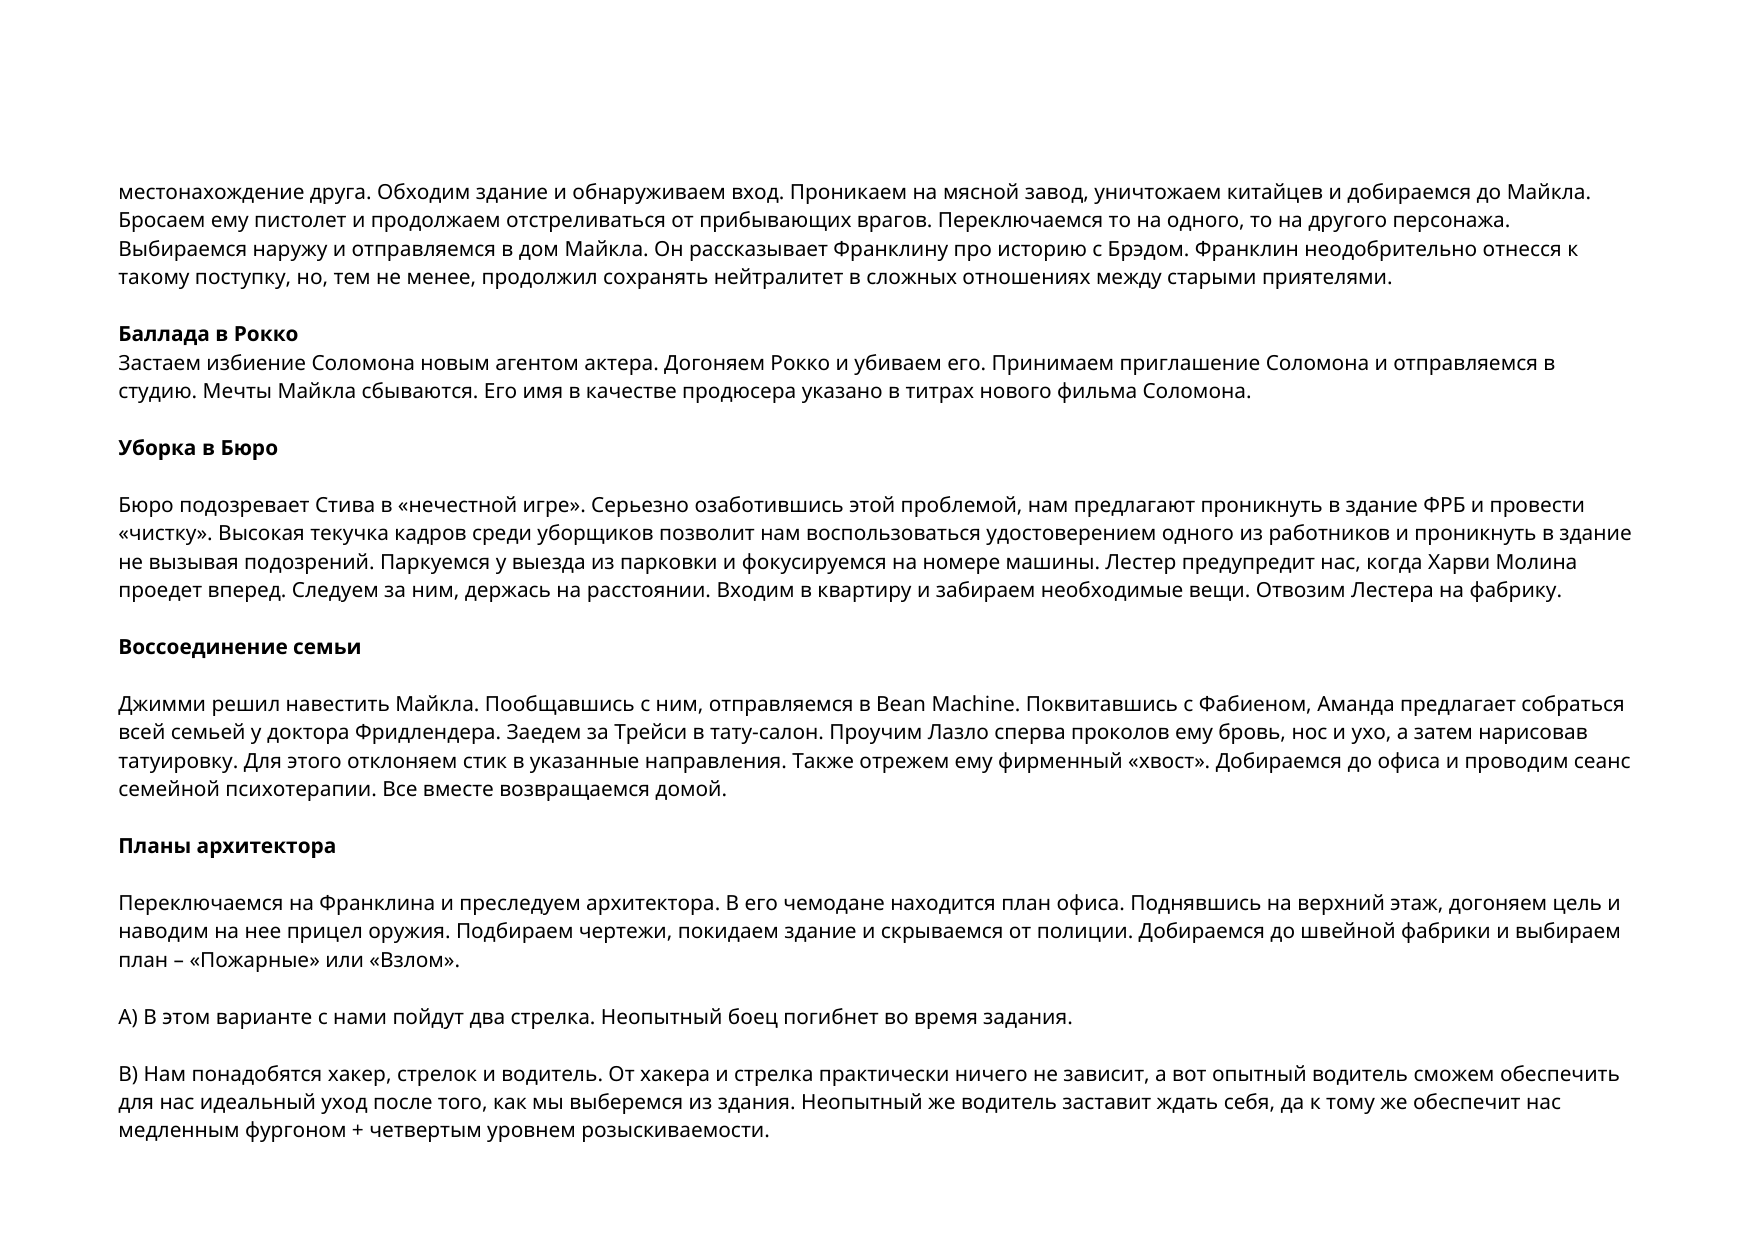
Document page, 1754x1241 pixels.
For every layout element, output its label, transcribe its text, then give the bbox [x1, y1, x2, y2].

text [118, 632, 1636, 1144]
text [118, 177, 1636, 348]
text Застаем избиение Соломона новым агентом актера. Догоняем Рокко и убиваем его. Принимаем приглашение Соломона и отправляемся в студию. Мечты Майкла сбываются. Его имя в качестве продюсера указано в титрах нового фильма Соломона. Уборка в Бюро Бюро подозревает Стива в «нечестной игре». Серьезно озаботившись этой проблемой, нам предлагают проникнуть в здание ФРБ и провести «чистку». Высокая текучка кадров среди уборщиков позволит нам воспользоваться удостоверением одного из работников и проникнуть в здание не вызывая подозрений. Паркуемся у выезда из парковки и фокусируемся на номере машины. Лестер предупредит нас, когда Харви Молина проедет вперед. Следуем за ним, держась на расстоянии. Входим в квартиру и забираем необходимые вещи. Отвозим Лестера на фабрику. [118, 348, 1636, 604]
